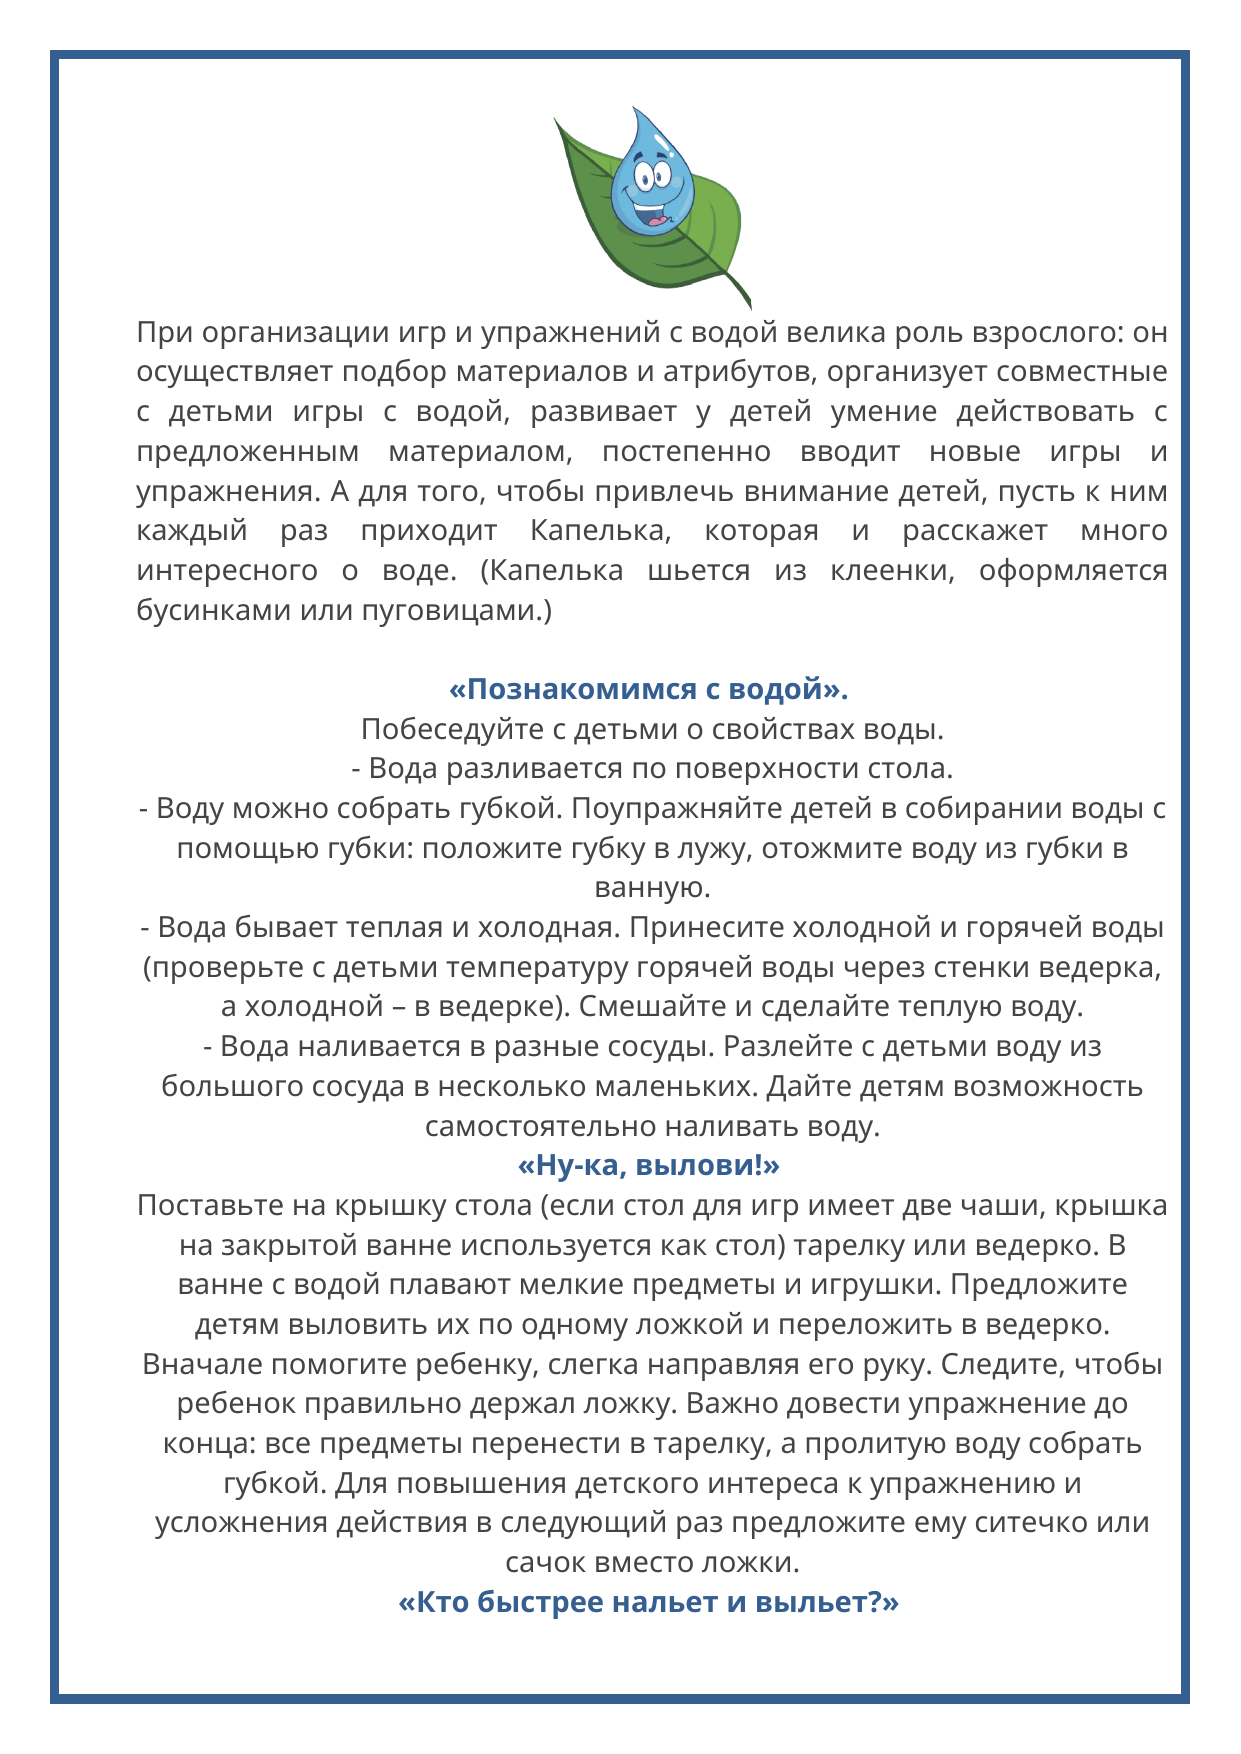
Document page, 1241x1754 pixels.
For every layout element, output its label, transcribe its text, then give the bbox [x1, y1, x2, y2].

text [136, 668, 1169, 1621]
text При организации игр и упражнений с водой велика роль взрослого: он осуществляет подбор материалов и атрибутов, организует совместные с детьми игры с водой, развивает у детей умение действовать с предложенным материалом, постепенно вводит новые игры и упражнения. А для того, чтобы привлечь внимание детей, пусть к ним каждый раз приходит Капелька, которая и расскажет много интересного о воде. (Капелька шьется из клеенки, оформляется бусинками или пуговицами.) [136, 311, 1169, 628]
picture [553, 106, 752, 311]
